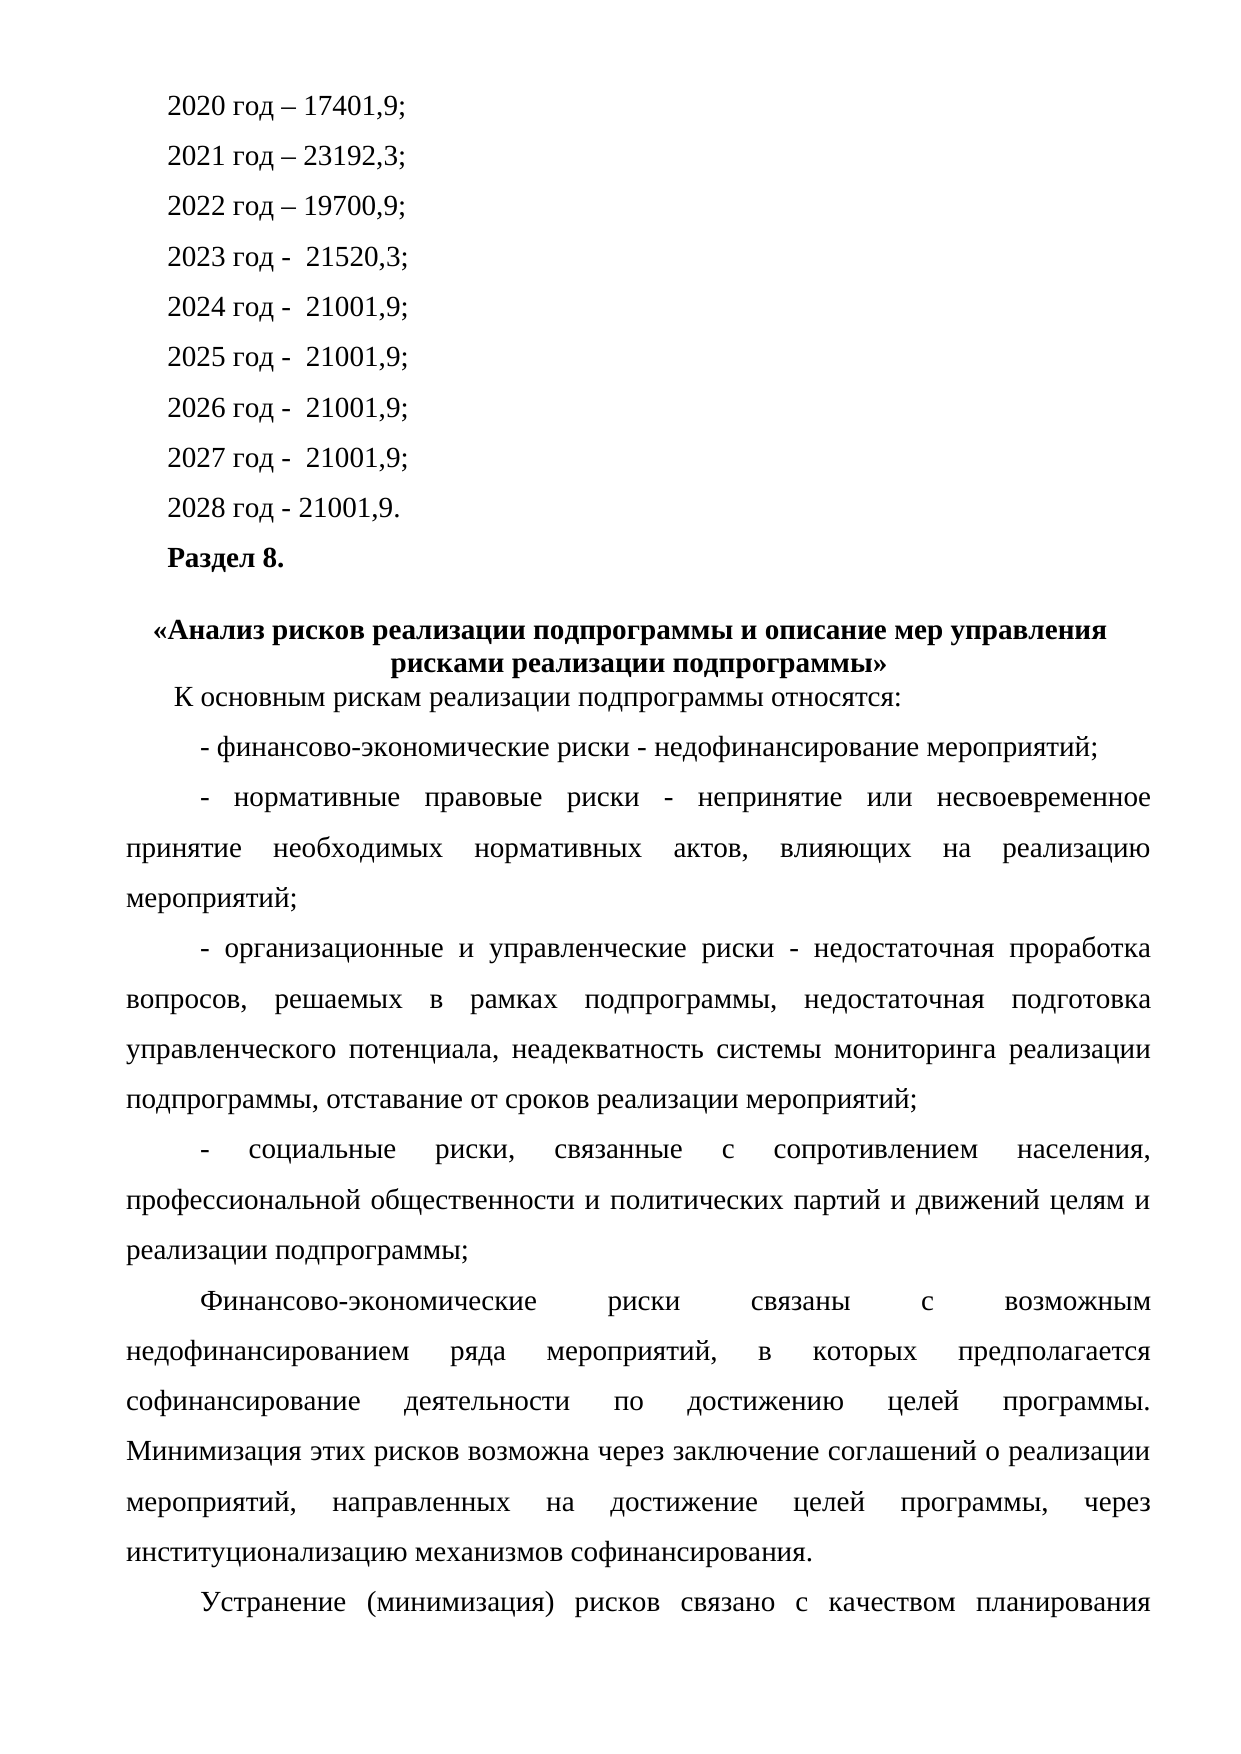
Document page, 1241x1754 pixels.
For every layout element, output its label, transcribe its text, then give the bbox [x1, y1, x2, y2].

text 2023 год - 21520,3; [167, 239, 1152, 272]
text 2026 год - 21001,9; [167, 390, 1152, 423]
text К основным рискам реализации подпрограммы относятся: [101, 679, 1152, 712]
text 2027 год - 21001,9; [167, 440, 1152, 473]
text 2025 год - 21001,9; [167, 339, 1152, 373]
text Раздел 8. [167, 541, 1152, 574]
text 2022 год – 19700,9; [167, 188, 1152, 222]
text «Анализ рисков реализации подпрограммы и описание мер управления рисками реализации подпрограммы» [101, 612, 1152, 679]
text - нормативные правовые риски - непринятие или несвоевременное принятие необходимых нормативных актов, влияющих на реализацию мероприятий; [126, 779, 1152, 914]
text - организационные и управленческие риски - недостаточная проработка вопросов, решаемых в рамках подпрограммы, недостаточная подготовка управленческого потенциала, неадекватность системы мониторинга реализации подпрограммы, отставание от сроков реализации мероприятий; [126, 930, 1152, 1115]
text - социальные риски, связанные с сопротивлением населения, профессиональной общественности и политических партий и движений целям и реализации подпрограммы; [126, 1132, 1152, 1266]
text Финансово-экономические риски связаны с возможным недофинансированием ряда мероприятий, в которых предполагается софинансирование деятельности по достижению целей программы. Минимизация этих рисков возможна через заключение соглашений о реализации мероприятий, направленных на достижение целей программы, через институционализацию механизмов софинансирования. [126, 1283, 1152, 1568]
text 2028 год - 21001,9. [167, 490, 1152, 524]
text 2020 год – 17401,9; [167, 88, 1152, 121]
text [126, 1584, 1152, 1618]
text - финансово-экономические риски - недофинансирование мероприятий; [126, 729, 1152, 763]
text 2021 год – 23192,3; [167, 138, 1152, 172]
text 2024 год - 21001,9; [167, 289, 1152, 323]
